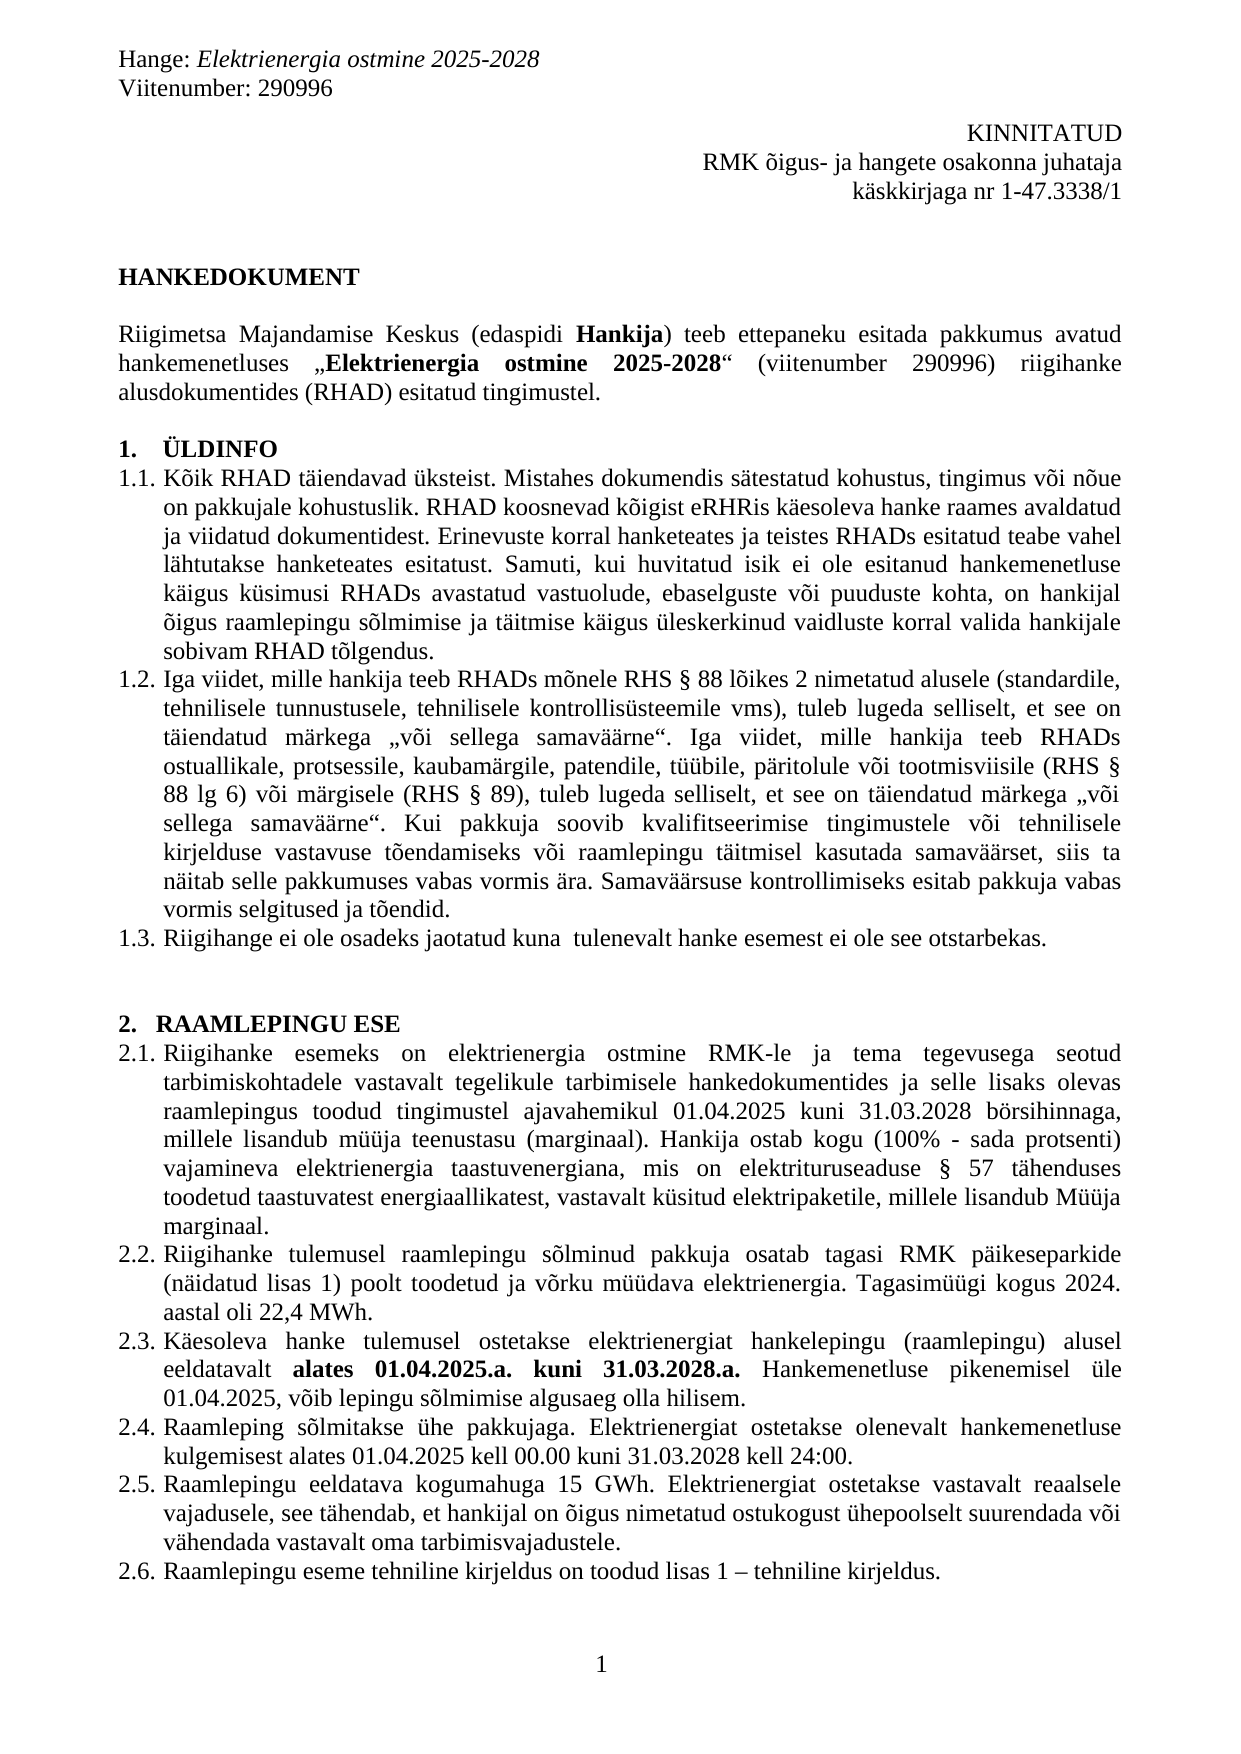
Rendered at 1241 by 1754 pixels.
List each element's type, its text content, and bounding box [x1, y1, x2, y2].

text Käesoleva hanke tulemusel ostetakse elektrienergiat hankelepingu (raamlepingu) alusel eeldatavalt alates 01.04.2025.a. kuni 31.03.2028.a. Hankemenetluse pikenemisel üle 01.04.2025, võib lepingu sõlmimise algusaeg olla hilisem. [118, 1326, 1122, 1412]
text käskkirjaga nr 1-47.3338/1 [118, 176, 1122, 204]
text KINNITATUD [118, 118, 1122, 147]
text Iga viidet, mille hankija teeb RHADs mõnele RHS § 88 lõikes 2 nimetatud alusele (standardile, tehnilisele tunnustusele, tehnilisele kontrollisüsteemile vms), tuleb lugeda selliselt, et see on täiendatud märkega „või sellega samaväärne“. Iga viidet, mille hankija teeb RHADs ostuallikale, protsessile, kaubamärgile, patendile, tüübile, päritolule või tootmisviisile (RHS § 88 lg 6) või märgisele (RHS § 89), tuleb lugeda selliselt, et see on täiendatud märkega „või sellega samaväärne“. Kui pakkuja soovib kvalifitseerimise tingimustele või tehnilisele kirjelduse vastavuse tõendamiseks või raamlepingu täitmisel kasutada samaväärset, siis ta näitab selle pakkumuses vabas vormis ära. Samaväärsuse kontrollimiseks esitab pakkuja vabas vormis selgitused ja tõendid. [118, 664, 1122, 923]
text Kõik RHAD täiendavad üksteist. Mistahes dokumendis sätestatud kohustus, tingimus või nõue on pakkujale kohustuslik. RHAD koosnevad kõigist eRHRis käesoleva hanke raames avaldatud ja viidatud dokumentidest. Erinevuste korral hanketeates ja teistes RHADs esitatud teabe vahel lähtutakse hanketeates esitatust. Samuti, kui huvitatud isik ei ole esitanud hankemenetluse käigus küsimusi RHADs avastatud vastuolude, ebaselguste või puuduste kohta, on hankijal õigus raamlepingu sõlmimise ja täitmise käigus üleskerkinud vaidluste korral valida hankijale sobivam RHAD tõlgendus. [118, 463, 1122, 664]
text Raamleping sõlmitakse ühe pakkujaga. Elektrienergiat ostetakse olenevalt hankemenetluse kulgemisest alates 01.04.2025 kell 00.00 kuni 31.03.2028 kell 24:00. [118, 1412, 1122, 1469]
list RAAMLEPINGU ESE [118, 1009, 1122, 1038]
text Riigihange ei ole osadeks jaotatud kuna tulenevalt hanke esemest ei ole see otstarbekas. [118, 923, 1122, 952]
list ÜLDINFO [118, 434, 1122, 463]
list HANKEDOKUMENT [118, 262, 1122, 291]
text Riigihanke tulemusel raamlepingu sõlminud pakkuja osatab tagasi RMK päikeseparkide (näidatud lisas 1) poolt toodetud ja võrku müüdava elektrienergia. Tagasimüügi kogus 2024. aastal oli 22,4 MWh. [118, 1239, 1122, 1326]
text RMK õigus- ja hangete osakonna juhataja [118, 147, 1122, 176]
text Raamlepingu eseme tehniline kirjeldus on toodud lisas 1 – tehniline kirjeldus. [118, 1556, 1122, 1584]
text Riigihanke esemeks on elektrienergia ostmine RMK-le ja tema tegevusega seotud tarbimiskohtadele vastavalt tegelikule tarbimisele hankedokumentides ja selle lisaks olevas raamlepingus toodud tingimustel ajavahemikul 01.04.2025 kuni 31.03.2028 börsihinnaga, millele lisandub müüja teenustasu (marginaal). Hankija ostab kogu (100% - sada protsenti) vajamineva elektrienergia taastuvenergiana, mis on elektrituruseaduse § 57 tähenduses toodetud taastuvatest energiaallikatest, vastavalt küsitud elektripaketile, millele lisandub Müüja marginaal. [118, 1038, 1122, 1239]
text Raamlepingu eeldatava kogumahuga 15 GWh. Elektrienergiat ostetakse vastavalt reaalsele vajadusele, see tähendab, et hankijal on õigus nimetatud ostukogust ühepoolselt suurendada või vähendada vastavalt oma tarbimisvajadustele. [118, 1469, 1122, 1556]
list Riigimetsa Majandamise Keskus (edaspidi Hankija) teeb ettepaneku esitada pakkumus avatud hankemenetluses „Elektrienergia ostmine 2025-2028“ (viitenumber 290996) riigihanke alusdokumentides (RHAD) esitatud tingimustel. [118, 319, 1122, 406]
